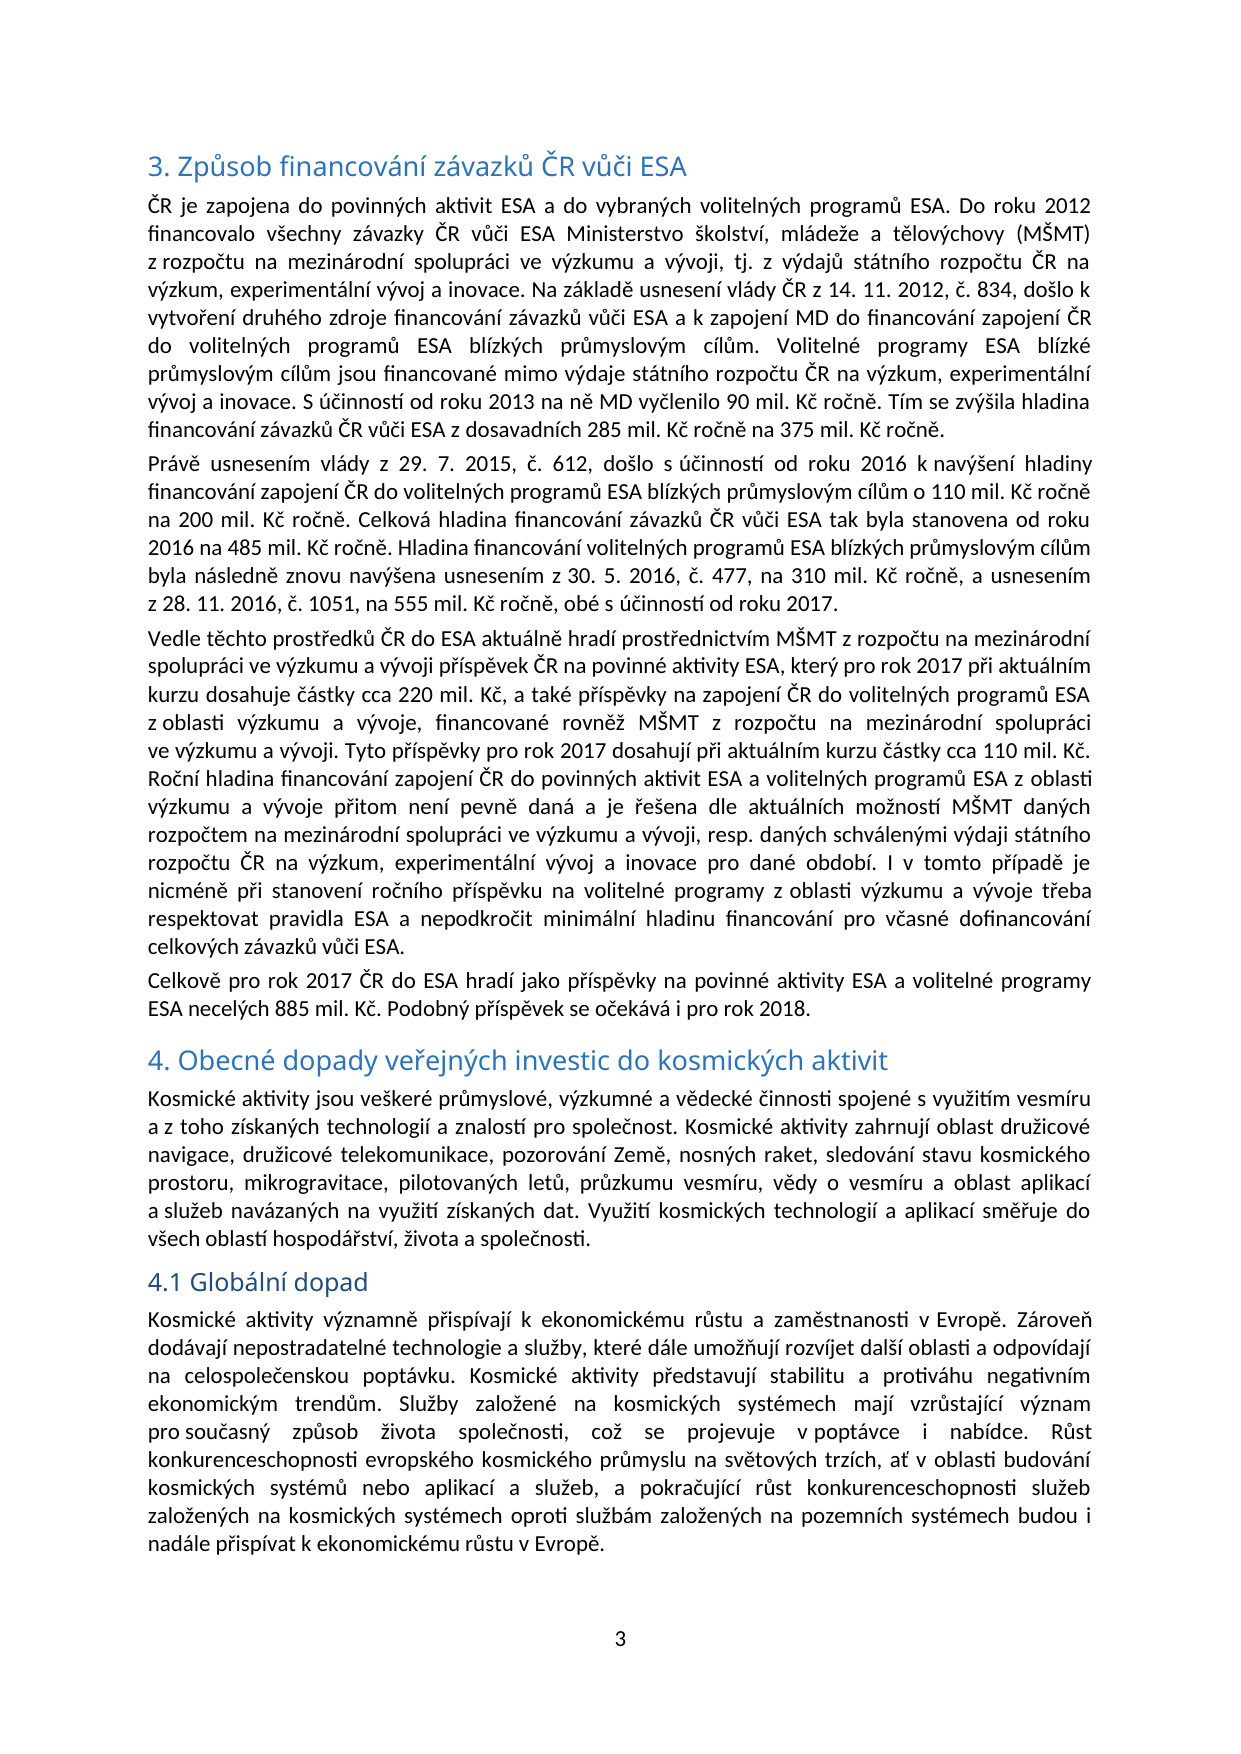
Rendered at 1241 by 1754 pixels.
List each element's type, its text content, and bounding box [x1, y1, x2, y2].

text Vedle těchto prostředků ČR do ESA aktuálně hradí prostřednictvím MŠMT z rozpočtu na mezinárodní spolupráci ve výzkumu a vývoji příspěvek ČR na povinné aktivity ESA, který pro rok 2017 při aktuálním kurzu dosahuje částky cca 220 mil. Kč, a také příspěvky na zapojení ČR do volitelných programů ESA z oblasti výzkumu a vývoje, financované rovněž MŠMT z rozpočtu na mezinárodní spolupráci ve výzkumu a vývoji. Tyto příspěvky pro rok 2017 dosahují při aktuálním kurzu částky cca 110 mil. Kč. Roční hladina financování zapojení ČR do povinných aktivit ESA a volitelných programů ESA z oblasti výzkumu a vývoje přitom není pevně daná a je řešena dle aktuálních možností MŠMT daných rozpočtem na mezinárodní spolupráci ve výzkumu a vývoji, resp. daných schválenými výdaji státního rozpočtu ČR na výzkum, experimentální vývoj a inovace pro dané období. I v tomto případě je nicméně při stanovení ročního příspěvku na volitelné programy z oblasti výzkumu a vývoje třeba respektovat pravidla ESA a nepodkročit minimální hladinu financování pro včasné dofinancování celkových závazků vůči ESA. [148, 624, 1092, 960]
subtitle 3. Způsob financování závazků ČR vůči ESA [148, 148, 1092, 184]
text ČR je zapojena do povinných aktivit ESA a do vybraných volitelných programů ESA. Do roku 2012 financovalo všechny závazky ČR vůči ESA Ministerstvo školství, mládeže a tělovýchovy (MŠMT) z rozpočtu na mezinárodní spolupráci ve výzkumu a vývoji, tj. z výdajů státního rozpočtu ČR na výzkum, experimentální vývoj a inovace. Na základě usnesení vlády ČR z 14. 11. 2012, č. 834, došlo k vytvoření druhého zdroje financování závazků vůči ESA a k zapojení MD do financování zapojení ČR do volitelných programů ESA blízkých průmyslovým cílům. Volitelné programy ESA blízké průmyslovým cílům jsou financované mimo výdaje státního rozpočtu ČR na výzkum, experimentální vývoj a inovace. S účinností od roku 2013 na ně MD vyčlenilo 90 mil. Kč ročně. Tím se zvýšila hladina financování závazků ČR vůči ESA z dosavadních 285 mil. Kč ročně na 375 mil. Kč ročně. [148, 191, 1092, 443]
text Kosmické aktivity významně přispívají k ekonomickému růstu a zaměstnanosti v Evropě. Zároveň dodávají nepostradatelné technologie a služby, které dále umožňují rozvíjet další oblasti a odpovídají na celospolečenskou poptávku. Kosmické aktivity představují stabilitu a protiváhu negativním ekonomickým trendům. Služby založené na kosmických systémech mají vzrůstající význam pro současný způsob života společnosti, což se projevuje v poptávce i nabídce. Růst konkurenceschopnosti evropského kosmického průmyslu na světových trzích, ať v oblasti budování kosmických systémů nebo aplikací a služeb, a pokračující růst konkurenceschopnosti služeb založených na kosmických systémech oproti službám založených na pozemních systémech budou i nadále přispívat k ekonomickému růstu v Evropě. [148, 1305, 1092, 1557]
text Celkově pro rok 2017 ČR do ESA hradí jako příspěvky na povinné aktivity ESA a volitelné programy ESA necelých 885 mil. Kč. Podobný příspěvek se očekává i pro rok 2018. [148, 966, 1092, 1022]
subtitle 4.1 Globální dopad [148, 1265, 1092, 1299]
text Právě usnesením vlády z 29. 7. 2015, č. 612, došlo s účinností od roku 2016 k navýšení hladiny financování zapojení ČR do volitelných programů ESA blízkých průmyslovým cílům o 110 mil. Kč ročně na 200 mil. Kč ročně. Celková hladina financování závazků ČR vůči ESA tak byla stanovena od roku 2016 na 485 mil. Kč ročně. Hladina financování volitelných programů ESA blízkých průmyslovým cílům byla následně znovu navýšena usnesením z 30. 5. 2016, č. 477, na 310 mil. Kč ročně, a usnesením z 28. 11. 2016, č. 1051, na 555 mil. Kč ročně, obé s účinností od roku 2017. [148, 449, 1092, 617]
subtitle 4. Obecné dopady veřejných investic do kosmických aktivit [148, 1041, 1092, 1078]
text Kosmické aktivity jsou veškeré průmyslové, výzkumné a vědecké činnosti spojené s využitím vesmíru a z toho získaných technologií a znalostí pro společnost. Kosmické aktivity zahrnují oblast družicové navigace, družicové telekomunikace, pozorování Země, nosných raket, sledování stavu kosmického prostoru, mikrogravitace, pilotovaných letů, průzkumu vesmíru, vědy o vesmíru a oblast aplikací a služeb navázaných na využití získaných dat. Využití kosmických technologií a aplikací směřuje do všech oblastí hospodářství, života a společnosti. [148, 1084, 1092, 1252]
